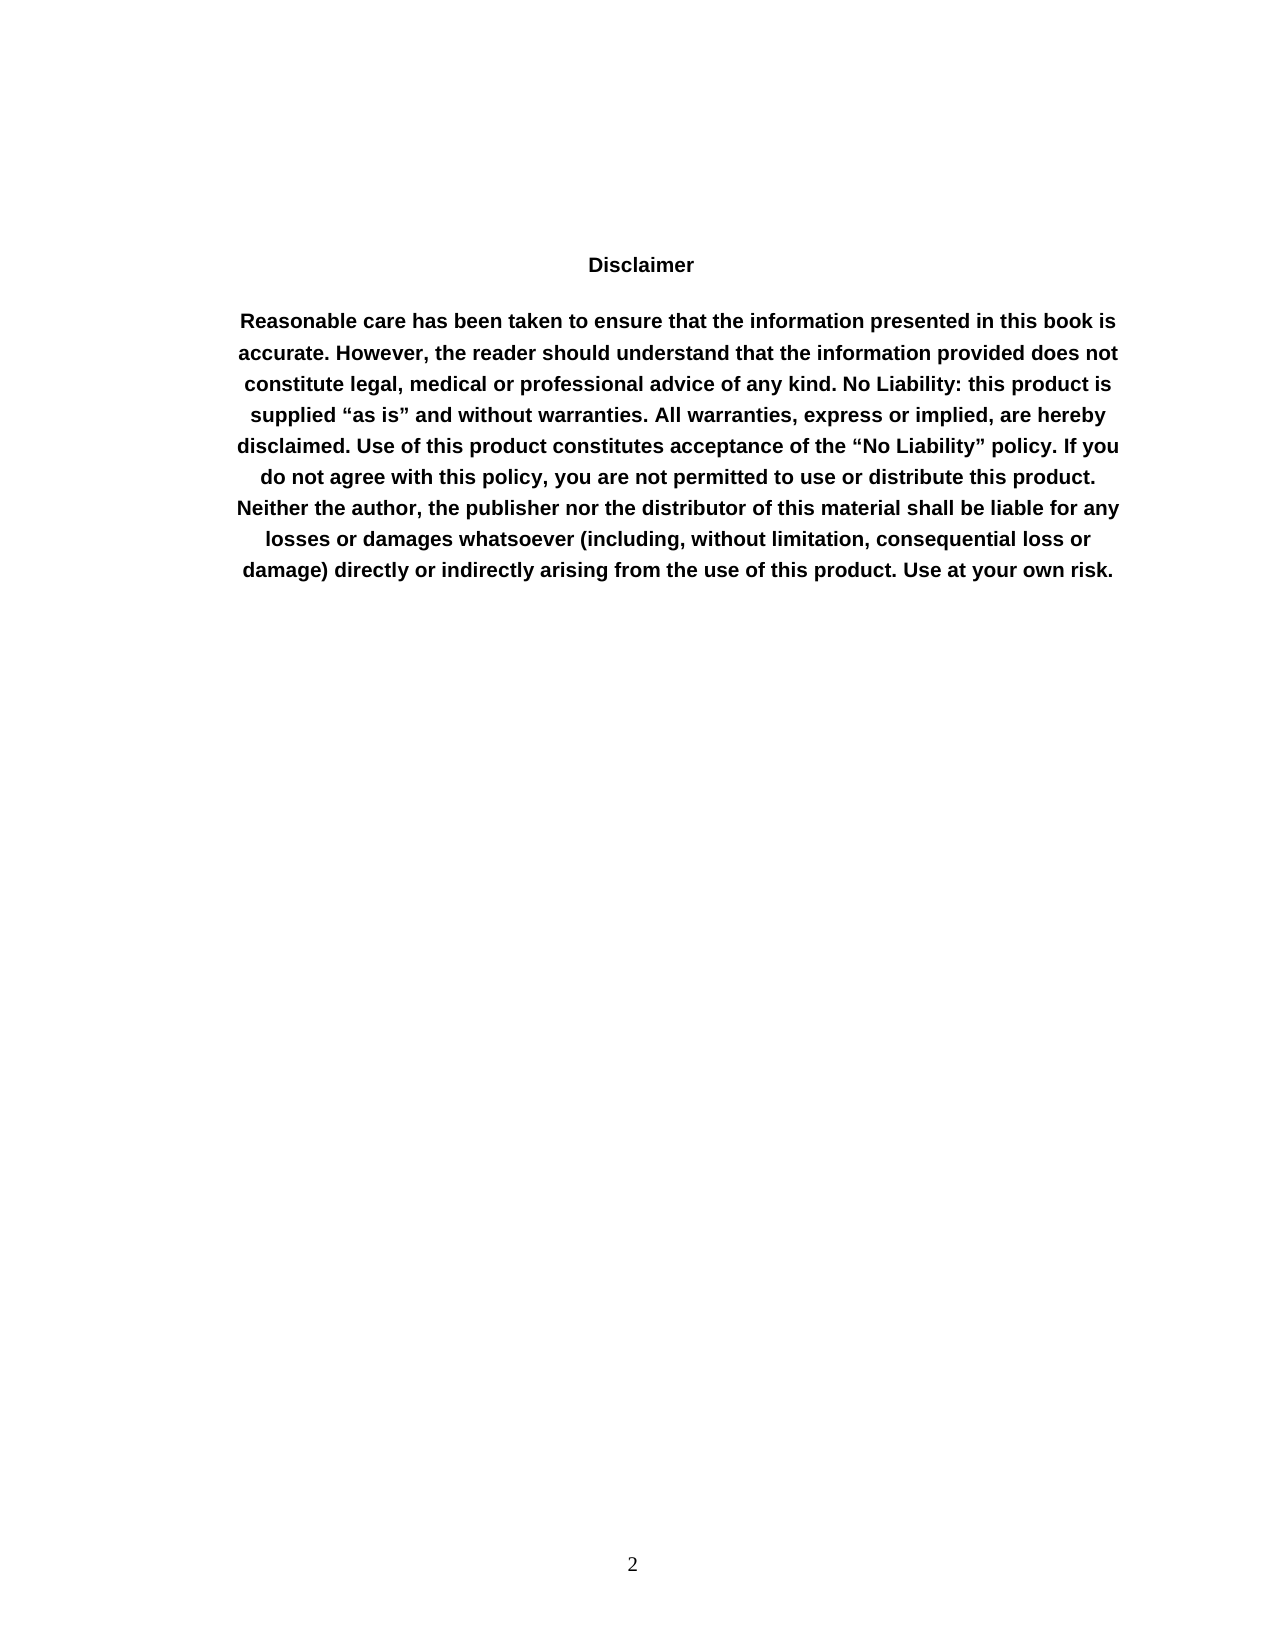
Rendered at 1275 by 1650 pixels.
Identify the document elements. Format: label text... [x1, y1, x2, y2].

text Disclaimer [582, 253, 700, 277]
text Reasonable care has been taken to ensure that the information presented in this book is accurate. However, the reader should understand that the information provided does not constitute legal, medical or professional advice of any kind. No Liability: this product is supplied “as is” and without warranties. All warranties, express or implied, are hereby disclaimed. Use of this product constitutes acceptance of the “No Liability” policy. If you do not agree with this policy, you are not permitted to use or distribute this product. Neither the author, the publisher nor the distributor of this material shall be liable for any losses or damages whatsoever (including, without limitation, consequential loss or damage) directly or indirectly arising from the use of this product. Use at your own risk. [234, 309, 1122, 582]
